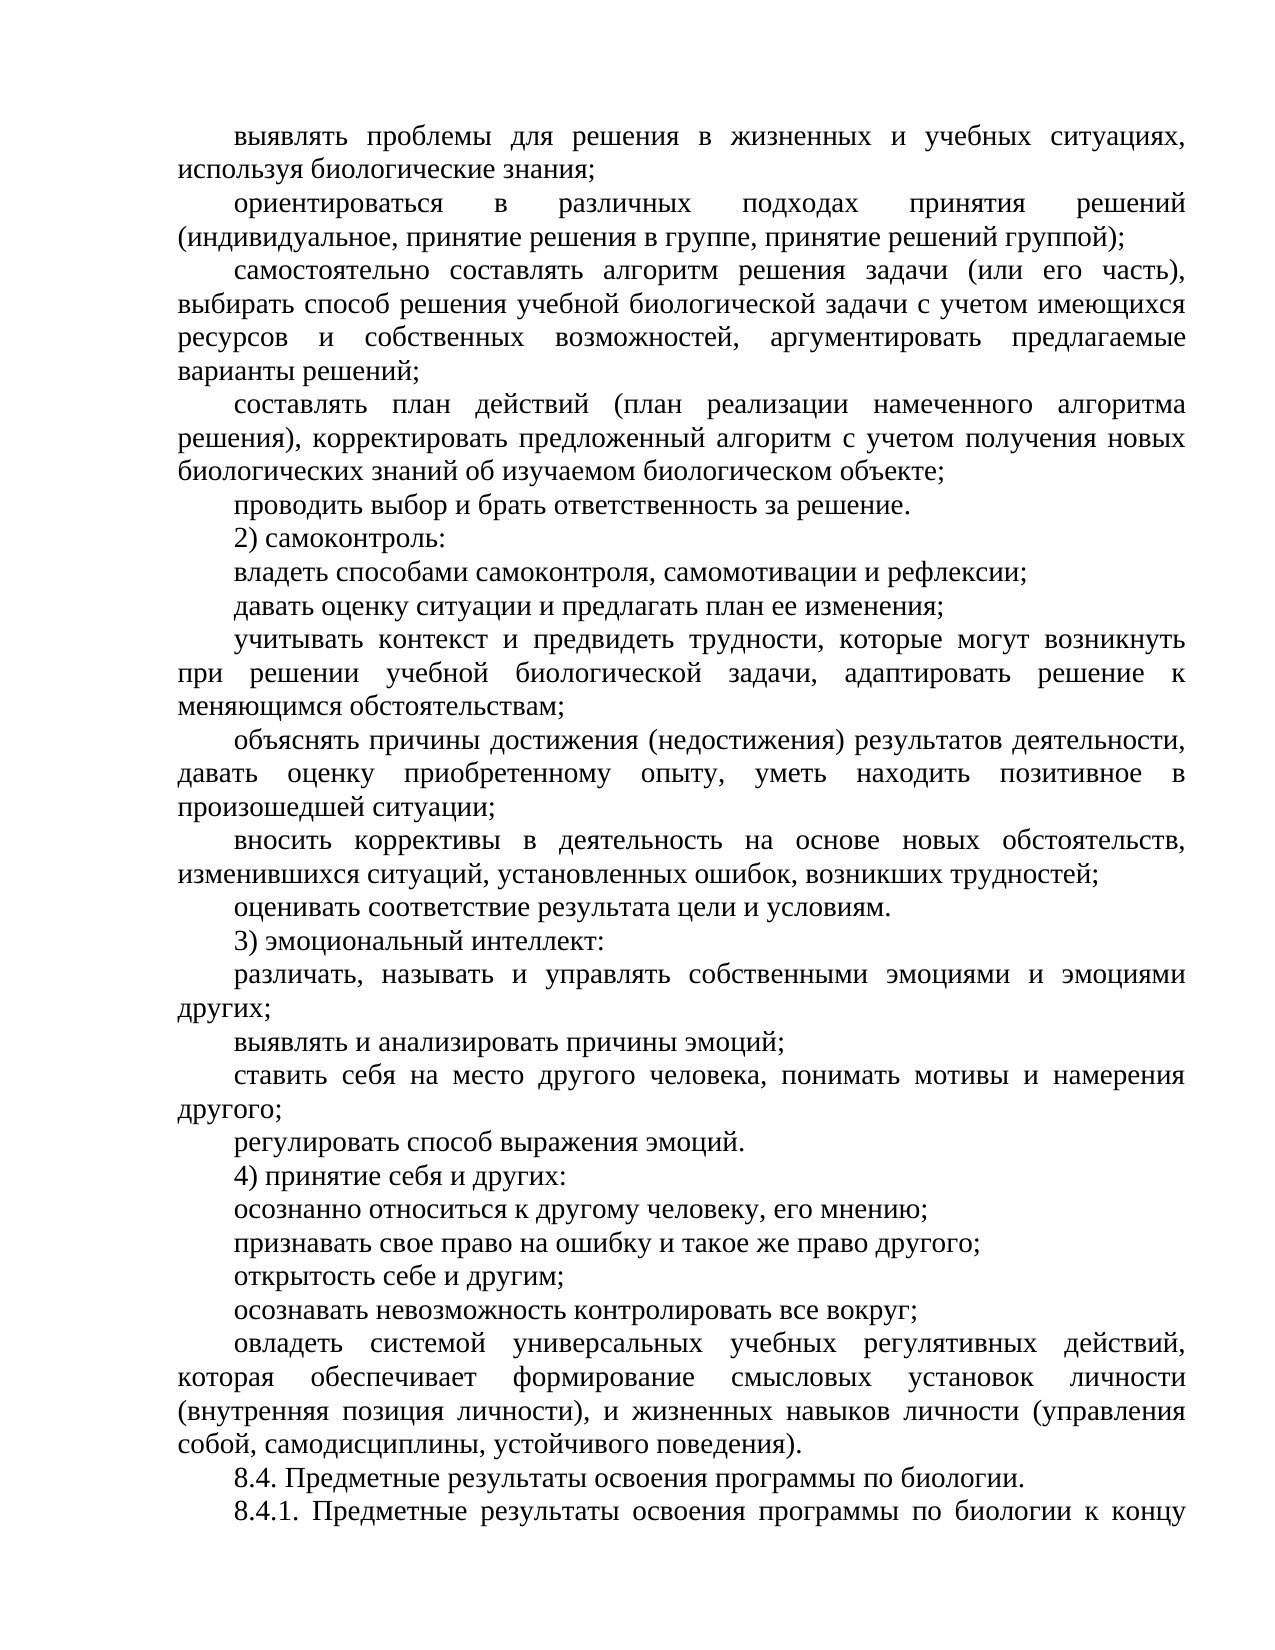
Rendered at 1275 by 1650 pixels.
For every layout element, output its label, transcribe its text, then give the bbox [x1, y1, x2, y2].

text вносить коррективы в деятельность на основе новых обстоятельств, изменившихся ситуаций, установленных ошибок, возникших трудностей; [177, 822, 1186, 889]
text открытость себе и другим; [177, 1258, 1186, 1292]
text проводить выбор и брать ответственность за решение. [177, 487, 1186, 521]
text учитывать контекст и предвидеть трудности, которые могут возникнуть при решении учебной биологической задачи, адаптировать решение к меняющимся обстоятельствам; [177, 621, 1186, 722]
text составлять план действий (план реализации намеченного алгоритма решения), корректировать предложенный алгоритм с учетом получения новых биологических знаний об изучаемом биологическом объекте; [177, 386, 1186, 487]
text выявлять и анализировать причины эмоций; [177, 1024, 1186, 1057]
text 2) самоконтроль: [177, 521, 1186, 554]
text давать оценку ситуации и предлагать план ее изменения; [177, 588, 1186, 621]
text самостоятельно составлять алгоритм решения задачи (или его часть), выбирать способ решения учебной биологической задачи с учетом имеющихся ресурсов и собственных возможностей, аргументировать предлагаемые варианты решений; [177, 252, 1186, 386]
text 8.4. Предметные результаты освоения программы по биологии. [177, 1460, 1186, 1493]
text объяснять причины достижения (недостижения) результатов деятельности, давать оценку приобретенному опыту, уметь находить позитивное в произошедшей ситуации; [177, 722, 1186, 822]
text 3) эмоциональный интеллект: [177, 923, 1186, 957]
text осознанно относиться к другому человеку, его мнению; [177, 1191, 1186, 1225]
text признавать свое право на ошибку и такое же право другого; [177, 1225, 1186, 1258]
text оценивать соответствие результата цели и условиям. [177, 889, 1186, 923]
text различать, называть и управлять собственными эмоциями и эмоциями других; [177, 957, 1186, 1024]
text регулировать способ выражения эмоций. [177, 1124, 1186, 1158]
text выявлять проблемы для решения в жизненных и учебных ситуациях, используя биологические знания; [177, 118, 1186, 185]
text овладеть системой универсальных учебных регулятивных действий, которая обеспечивает формирование смысловых установок личности (внутренняя позиция личности), и жизненных навыков личности (управления собой, самодисциплины, устойчивого поведения). [177, 1326, 1186, 1460]
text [177, 1493, 1186, 1527]
text владеть способами самоконтроля, самомотивации и рефлексии; [177, 554, 1186, 588]
text ориентироваться в различных подходах принятия решений (индивидуальное, принятие решения в группе, принятие решений группой); [177, 185, 1186, 252]
text 4) принятие себя и других: [177, 1158, 1186, 1191]
text ставить себя на место другого человека, понимать мотивы и намерения другого; [177, 1057, 1186, 1124]
text осознавать невозможность контролировать все вокруг; [177, 1292, 1186, 1326]
